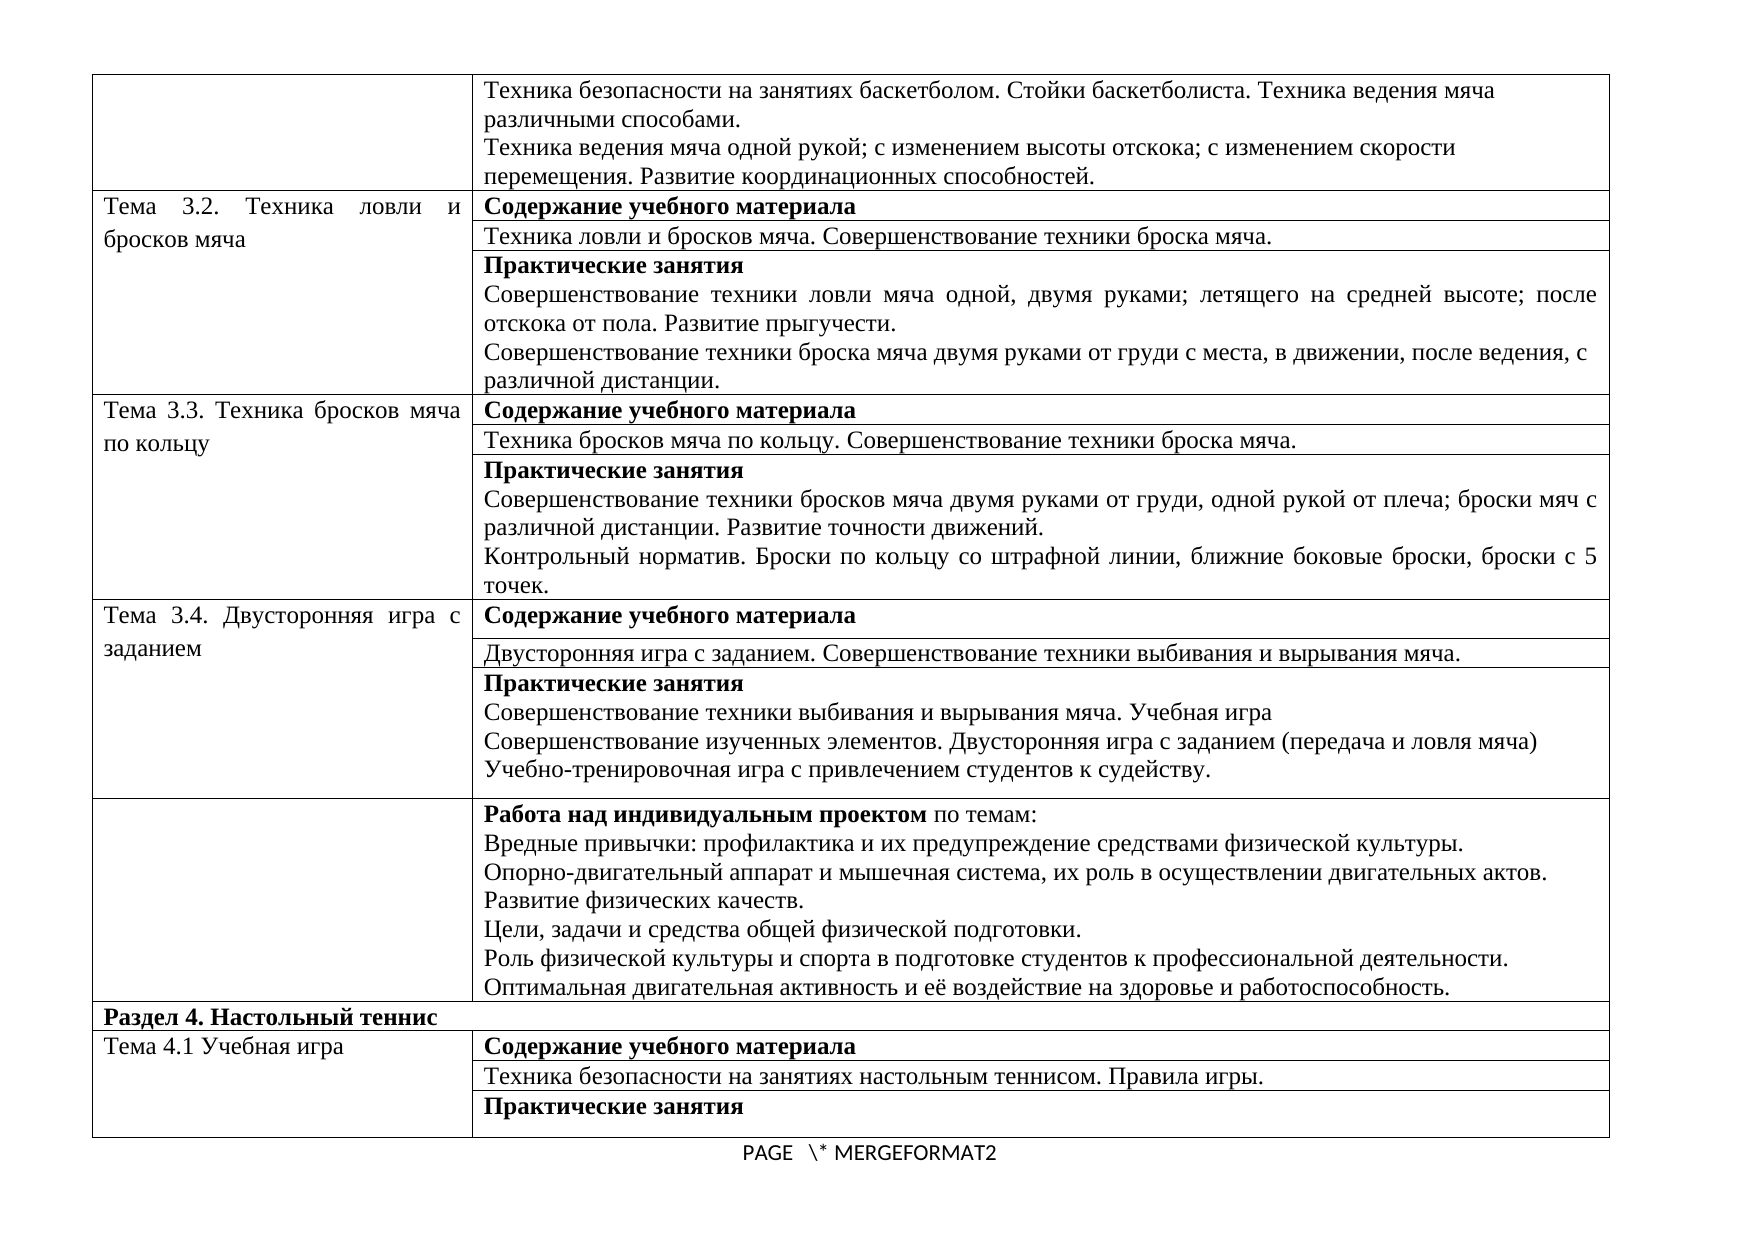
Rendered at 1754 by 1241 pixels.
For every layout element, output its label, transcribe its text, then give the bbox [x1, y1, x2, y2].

table_cell Техника бросков мяча по кольцу. Совершенствование техники броска мяча. [473, 425, 1609, 454]
table_cell Раздел 4. Настольный теннис [93, 1002, 1609, 1030]
table_cell Двусторонняя игра с заданием. Совершенствование техники выбивания и вырывания мяча. [473, 639, 1609, 667]
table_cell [473, 1091, 1609, 1137]
table_cell Тема 4.1 Учебная игра [93, 1031, 472, 1137]
table_cell Практические занятия Совершенствование техники бросков мяча двумя руками от груди, одной рукой от плеча; броски мяч с различной дистанции. Развитие точности движений. Контрольный норматив. Броски по кольцу со штрафной линии, ближние боковые броски, броски с 5 точек. [473, 455, 1609, 599]
table_cell Техника ловли и бросков мяча. Совершенствование техники броска мяча. [473, 221, 1609, 249]
table_cell Тема 3.2. Техника ловли и бросков мяча [93, 191, 472, 394]
table_cell Содержание учебного материала [473, 600, 1609, 637]
table_cell Техника безопасности на занятиях настольным теннисом. Правила игры. [473, 1061, 1609, 1090]
table_cell Работа над индивидуальным проектом по темам: Вредные привычки: профилактика и их предупреждение средствами физической культуры. Опорно-двигательный аппарат и мышечная система, их роль в осуществлении двигательных актов. Развитие физических качеств. Цели, задачи и средства общей физической подготовки. Роль физической культуры и спорта в подготовке студентов к профессиональной деятельности. Оптимальная двигательная активность и её воздействие на здоровье и работоспособность. [473, 799, 1609, 1001]
table_cell Тема 3.4. Двусторонняя игра с заданием [93, 600, 472, 798]
table_cell Содержание учебного материала [473, 191, 1609, 220]
table_cell Содержание учебного материала [473, 395, 1609, 424]
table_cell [473, 75, 1609, 190]
table_cell Содержание учебного материала [473, 1031, 1609, 1060]
table_cell Тема 3.3. Техника бросков мяча по кольцу [93, 395, 472, 599]
table_cell Практические занятия Совершенствование техники ловли мяча одной, двумя руками; летящего на средней высоте; после отскока от пола. Развитие прыгучести. Совершенствование техники броска мяча двумя руками от груди с места, в движении, после ведения, с различной дистанции. [473, 251, 1609, 394]
table_cell [93, 799, 472, 1001]
table_cell Практические занятия Совершенствование техники выбивания и вырывания мяча. Учебная игра Совершенствование изученных элементов. Двусторонняя игра с заданием (передача и ловля мяча) Учебно-тренировочная игра с привлечением студентов к судейству. [473, 668, 1609, 798]
